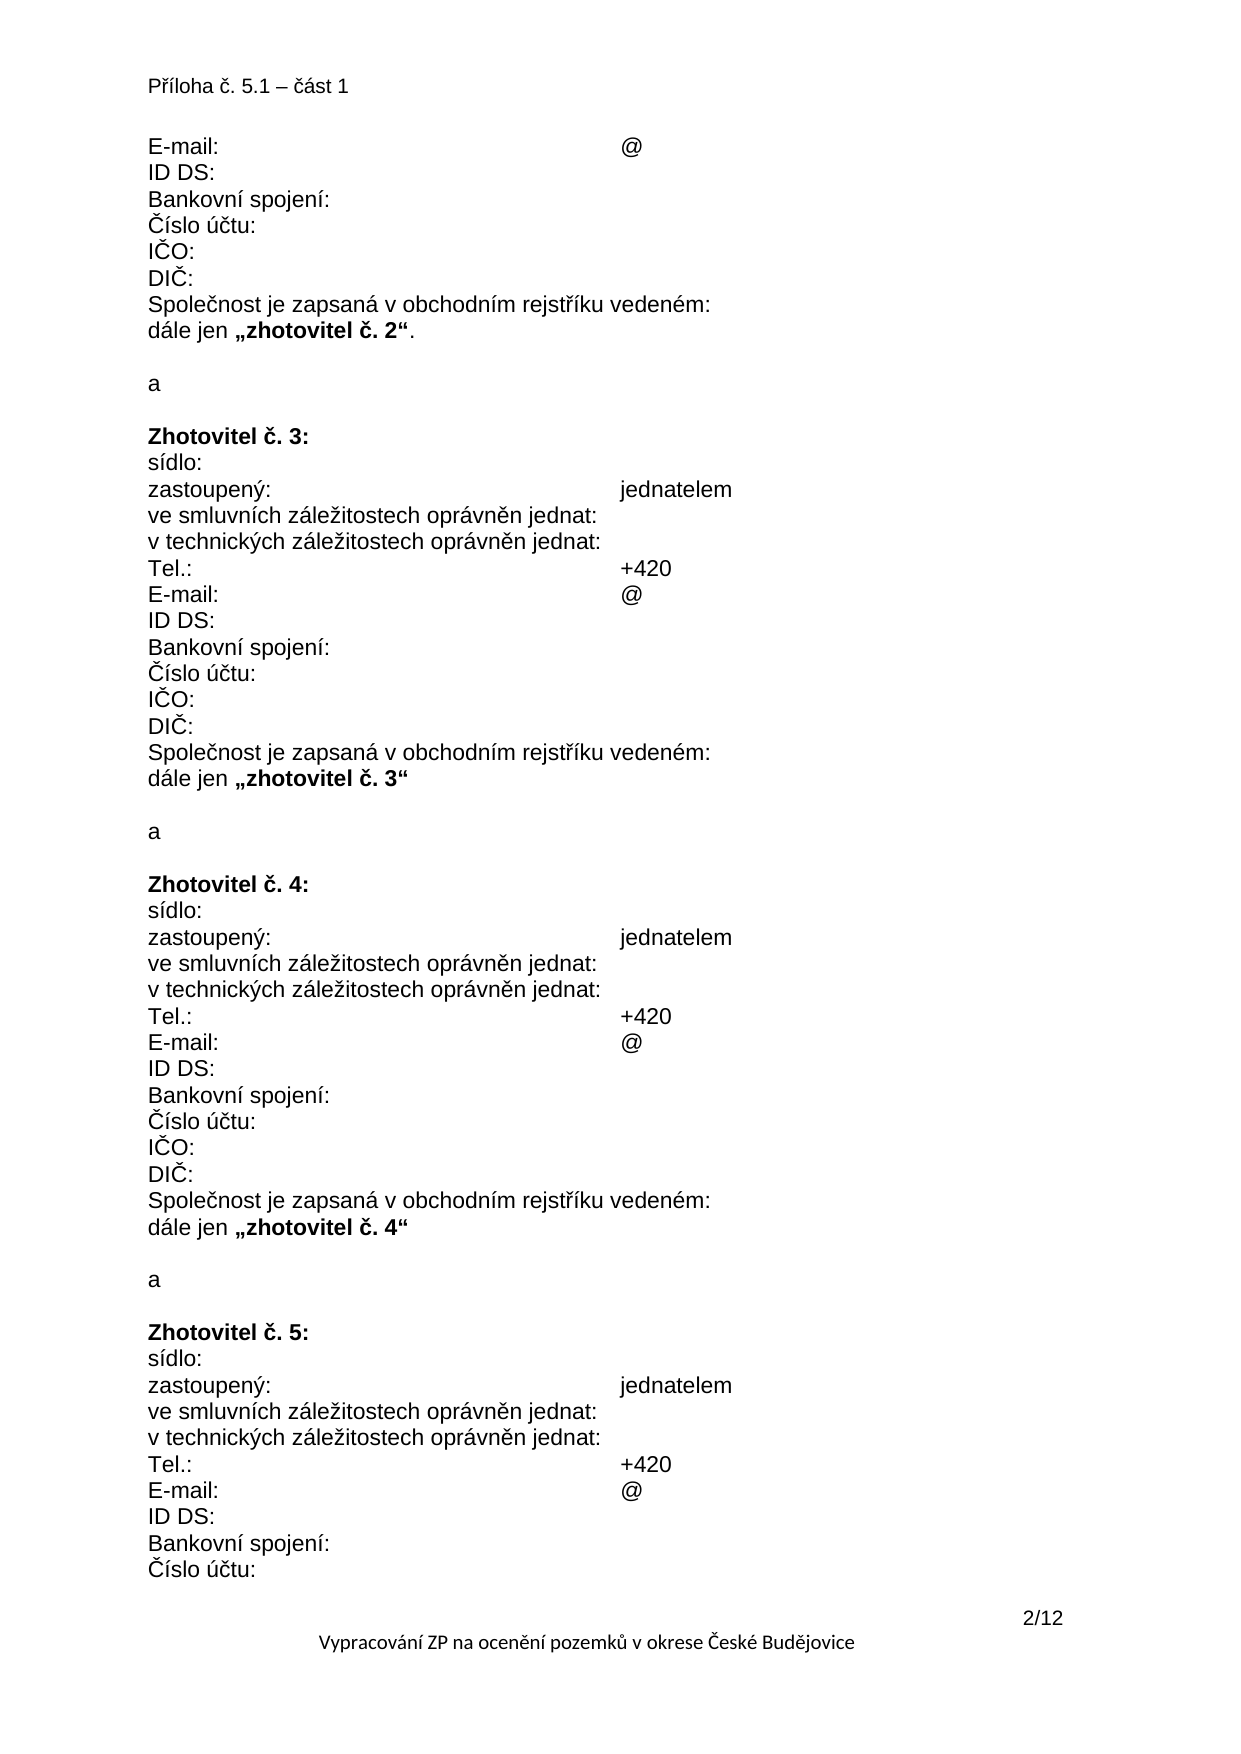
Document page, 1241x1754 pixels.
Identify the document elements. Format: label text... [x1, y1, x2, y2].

text dále jen „zhotovitel č. 4“ [148, 1213, 1063, 1240]
text zastoupený: jednatelem [148, 923, 1063, 950]
text Zhotovitel č. 4: [148, 871, 1063, 897]
text Číslo účtu: [148, 660, 1063, 686]
text Zhotovitel č. 3: [148, 423, 1063, 449]
text Číslo účtu: [148, 1108, 1063, 1134]
text a [148, 818, 1063, 844]
text sídlo: [148, 897, 1063, 923]
text DIČ: [148, 713, 1063, 739]
text sídlo: [148, 1345, 1063, 1372]
text Číslo účtu: [148, 1556, 1063, 1582]
text dále jen „zhotovitel č. 3“ [148, 765, 1063, 792]
text E-mail: @ [148, 581, 1063, 607]
text Společnost je zapsaná v obchodním rejstříku vedeném: [148, 739, 1063, 765]
text Bankovní spojení: [148, 1530, 1063, 1556]
text Společnost je zapsaná v obchodním rejstříku vedeném: [148, 291, 1063, 317]
text zastoupený: jednatelem [148, 476, 1063, 502]
text zastoupený: jednatelem [148, 1372, 1063, 1398]
text Bankovní spojení: [148, 634, 1063, 660]
text v technických záležitostech oprávněn jednat: [148, 976, 1063, 1003]
text Společnost je zapsaná v obchodním rejstříku vedeném: [148, 1187, 1063, 1213]
text a [148, 370, 1063, 396]
text ID DS: [148, 1055, 1063, 1082]
text IČO: [148, 238, 1063, 265]
text Tel.: +420 [148, 554, 1063, 581]
text IČO: [148, 1134, 1063, 1161]
text ve smluvních záležitostech oprávněn jednat: [148, 502, 1063, 528]
text a [148, 1266, 1063, 1292]
text IČO: [148, 686, 1063, 713]
text dále jen „zhotovitel č. 2“. [148, 317, 1063, 344]
text E-mail: @ [148, 1477, 1063, 1503]
text E-mail: @ [148, 133, 1063, 159]
text v technických záležitostech oprávněn jednat: [148, 528, 1063, 554]
text Bankovní spojení: [148, 1082, 1063, 1108]
text ve smluvních záležitostech oprávněn jednat: [148, 1398, 1063, 1424]
text Tel.: +420 [148, 1003, 1063, 1029]
text v technických záležitostech oprávněn jednat: [148, 1424, 1063, 1451]
text sídlo: [148, 449, 1063, 476]
text DIČ: [148, 1161, 1063, 1187]
text ID DS: [148, 159, 1063, 186]
text ve smluvních záležitostech oprávněn jednat: [148, 950, 1063, 976]
text ID DS: [148, 1503, 1063, 1530]
text E-mail: @ [148, 1029, 1063, 1055]
text Bankovní spojení: [148, 186, 1063, 212]
text Tel.: +420 [148, 1451, 1063, 1477]
text DIČ: [148, 265, 1063, 291]
text Zhotovitel č. 5: [148, 1319, 1063, 1345]
text ID DS: [148, 607, 1063, 634]
text Číslo účtu: [148, 212, 1063, 238]
